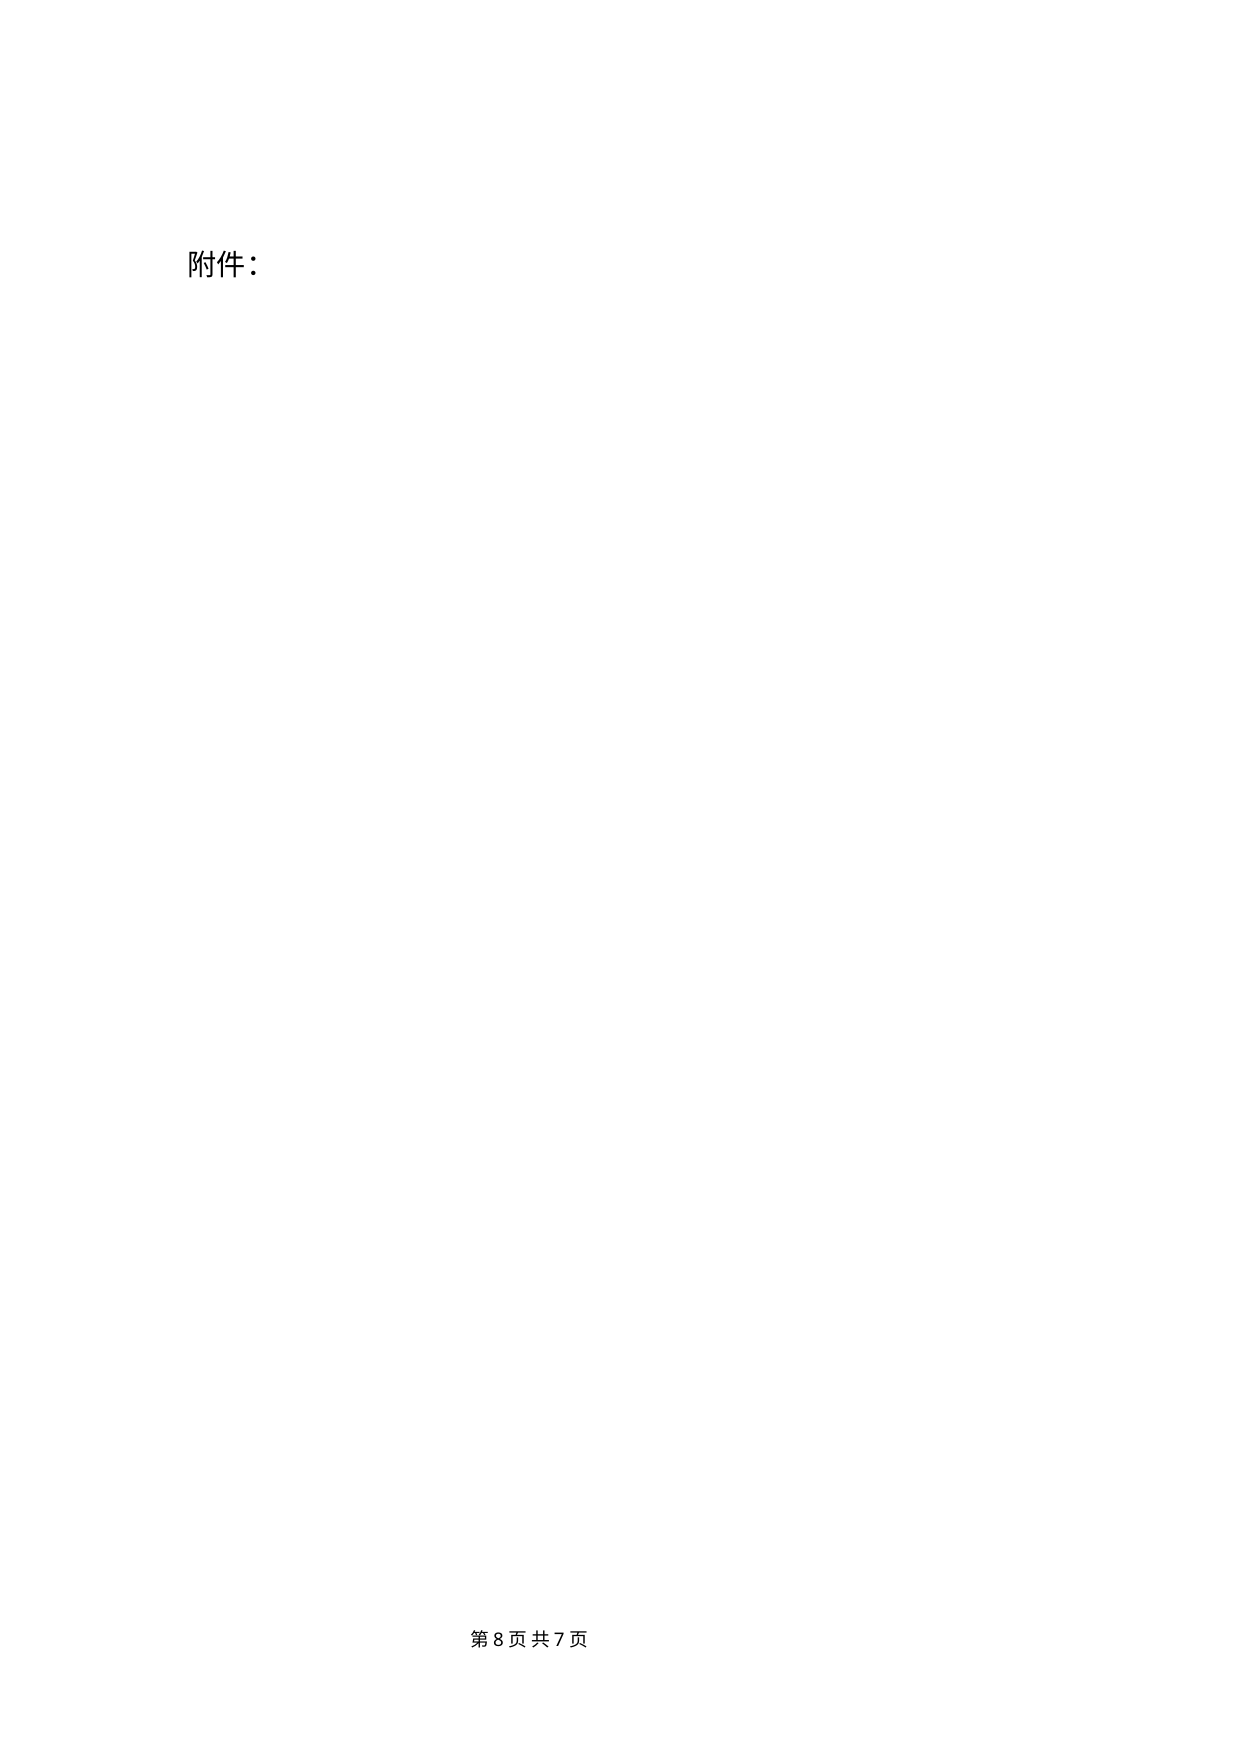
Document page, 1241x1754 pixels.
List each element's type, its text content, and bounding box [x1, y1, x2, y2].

text 附件： [187, 241, 1053, 284]
